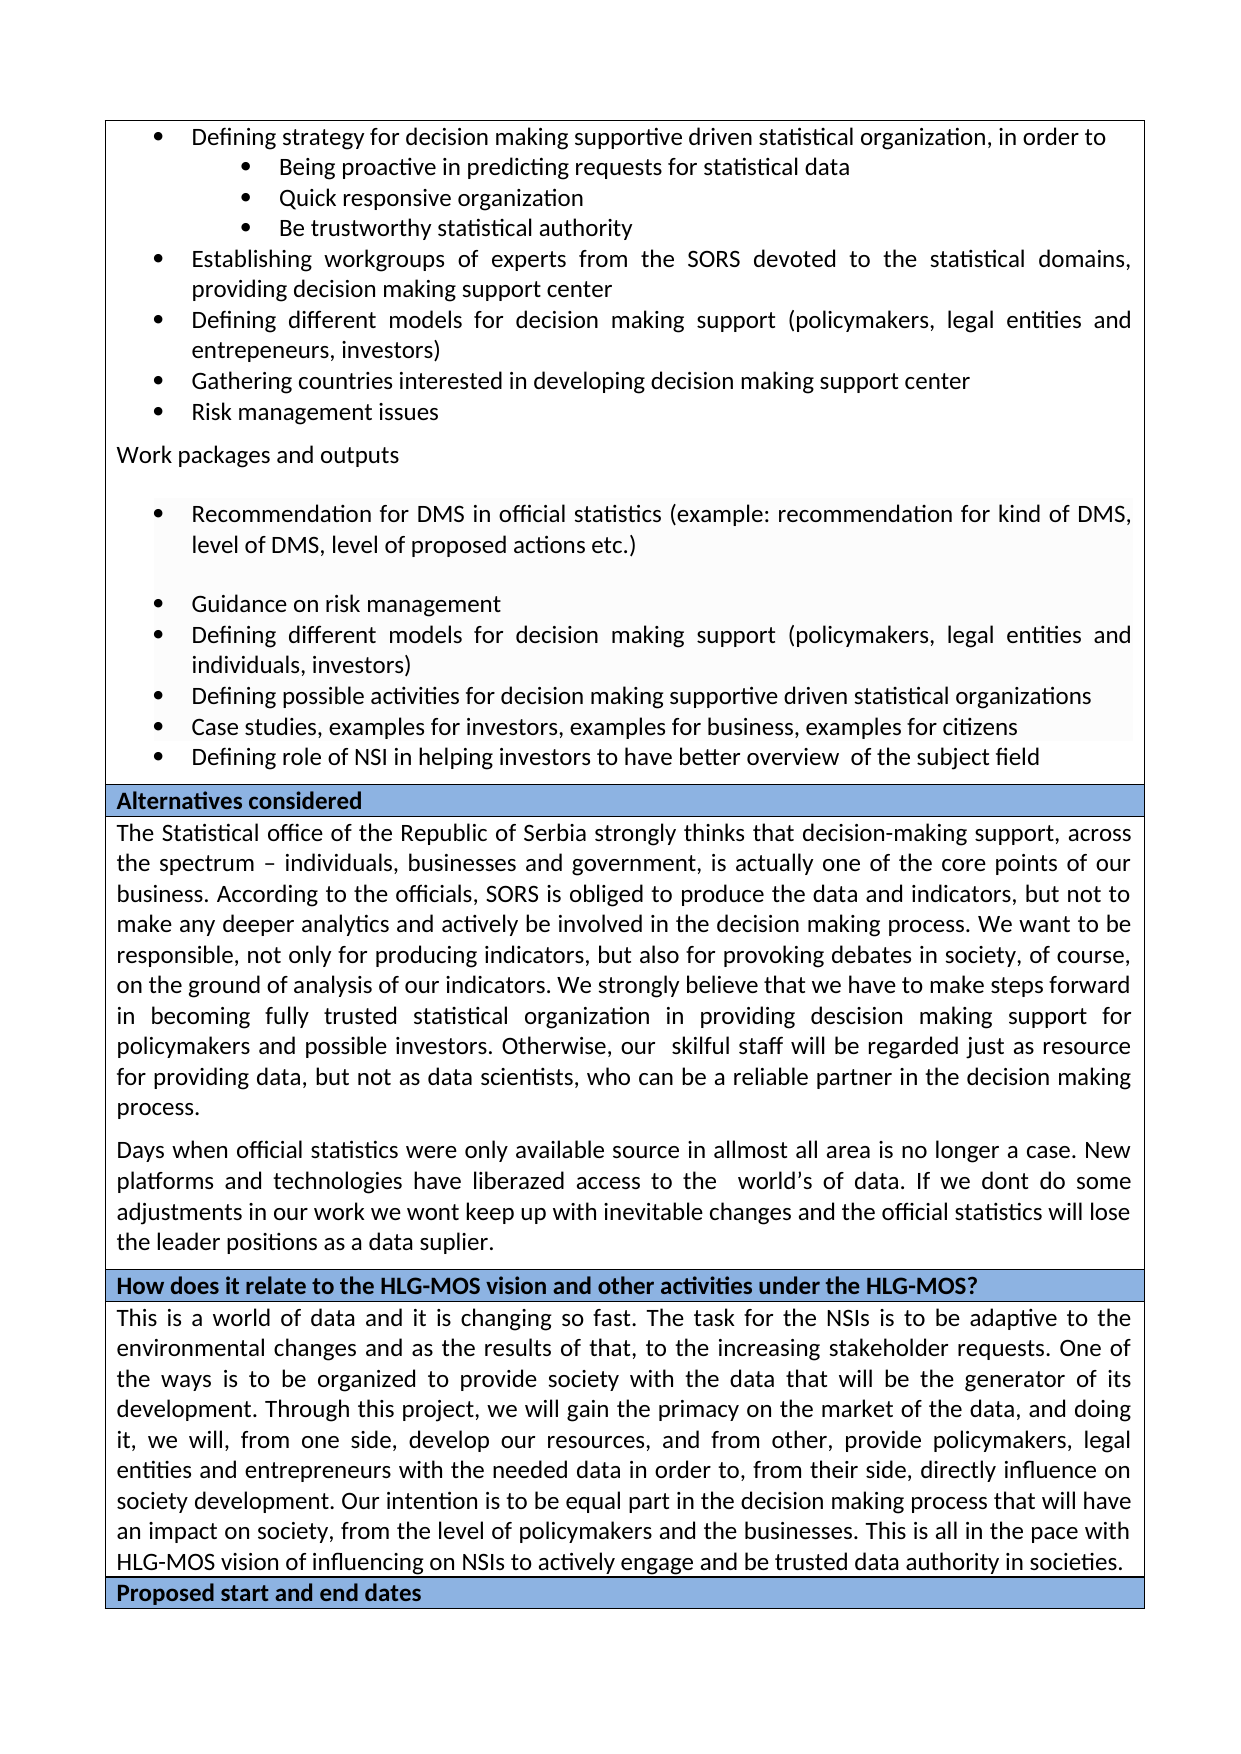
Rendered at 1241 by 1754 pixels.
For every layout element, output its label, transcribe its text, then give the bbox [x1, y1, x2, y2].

table_cell This is a world of data and it is changing so fast. The task for the NSIs is to be adaptive to the environmental changes and as the results of that, to the increasing stakeholder requests. One of the ways is to be organized to provide society with the data that will be the generator of its development. Through this project, we will gain the primacy on the market of the data, and doing it, we will, from one side, develop our resources, and from other, provide policymakers, legal entities and entrepreneurs with the needed data in order to, from their side, directly influence on society development. Our intention is to be equal part in the decision making process that will have an impact on society, from the level of policymakers and the businesses. This is all in the pace with HLG-MOS vision of influencing on NSIs to actively engage and be trusted data authority in societies. [106, 1302, 1144, 1576]
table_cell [106, 121, 1144, 784]
table_cell How does it relate to the HLG-MOS vision and other activities under the HLG-MOS? [106, 1270, 1144, 1301]
table_cell The Statistical office of the Republic of Serbia strongly thinks that decision-making support, across the spectrum – individuals, businesses and government, is actually one of the core points of our business. According to the officials, SORS is obliged to produce the data and indicators, but not to make any deeper analytics and actively be involved in the decision making process. We want to be responsible, not only for producing indicators, but also for provoking debates in society, of course, on the ground of analysis of our indicators. We strongly believe that we have to make steps forward in becoming fully trusted statistical organization in providing descision making support for policymakers and possible investors. Otherwise, our skilful staff will be regarded just as resource for providing data, but not as data scientists, who can be a reliable partner in the decision making process. Days when official statistics were only available source in allmost all area is no longer a case. New platforms and technologies have liberazed access to the world’s of data. If we dont do some adjustments in our work we wont keep up with inevitable changes and the official statistics will lose the leader positions as a data suplier. [106, 817, 1144, 1269]
table_cell Proposed start and end dates [106, 1578, 1144, 1608]
table_cell Alternatives considered [106, 785, 1144, 816]
